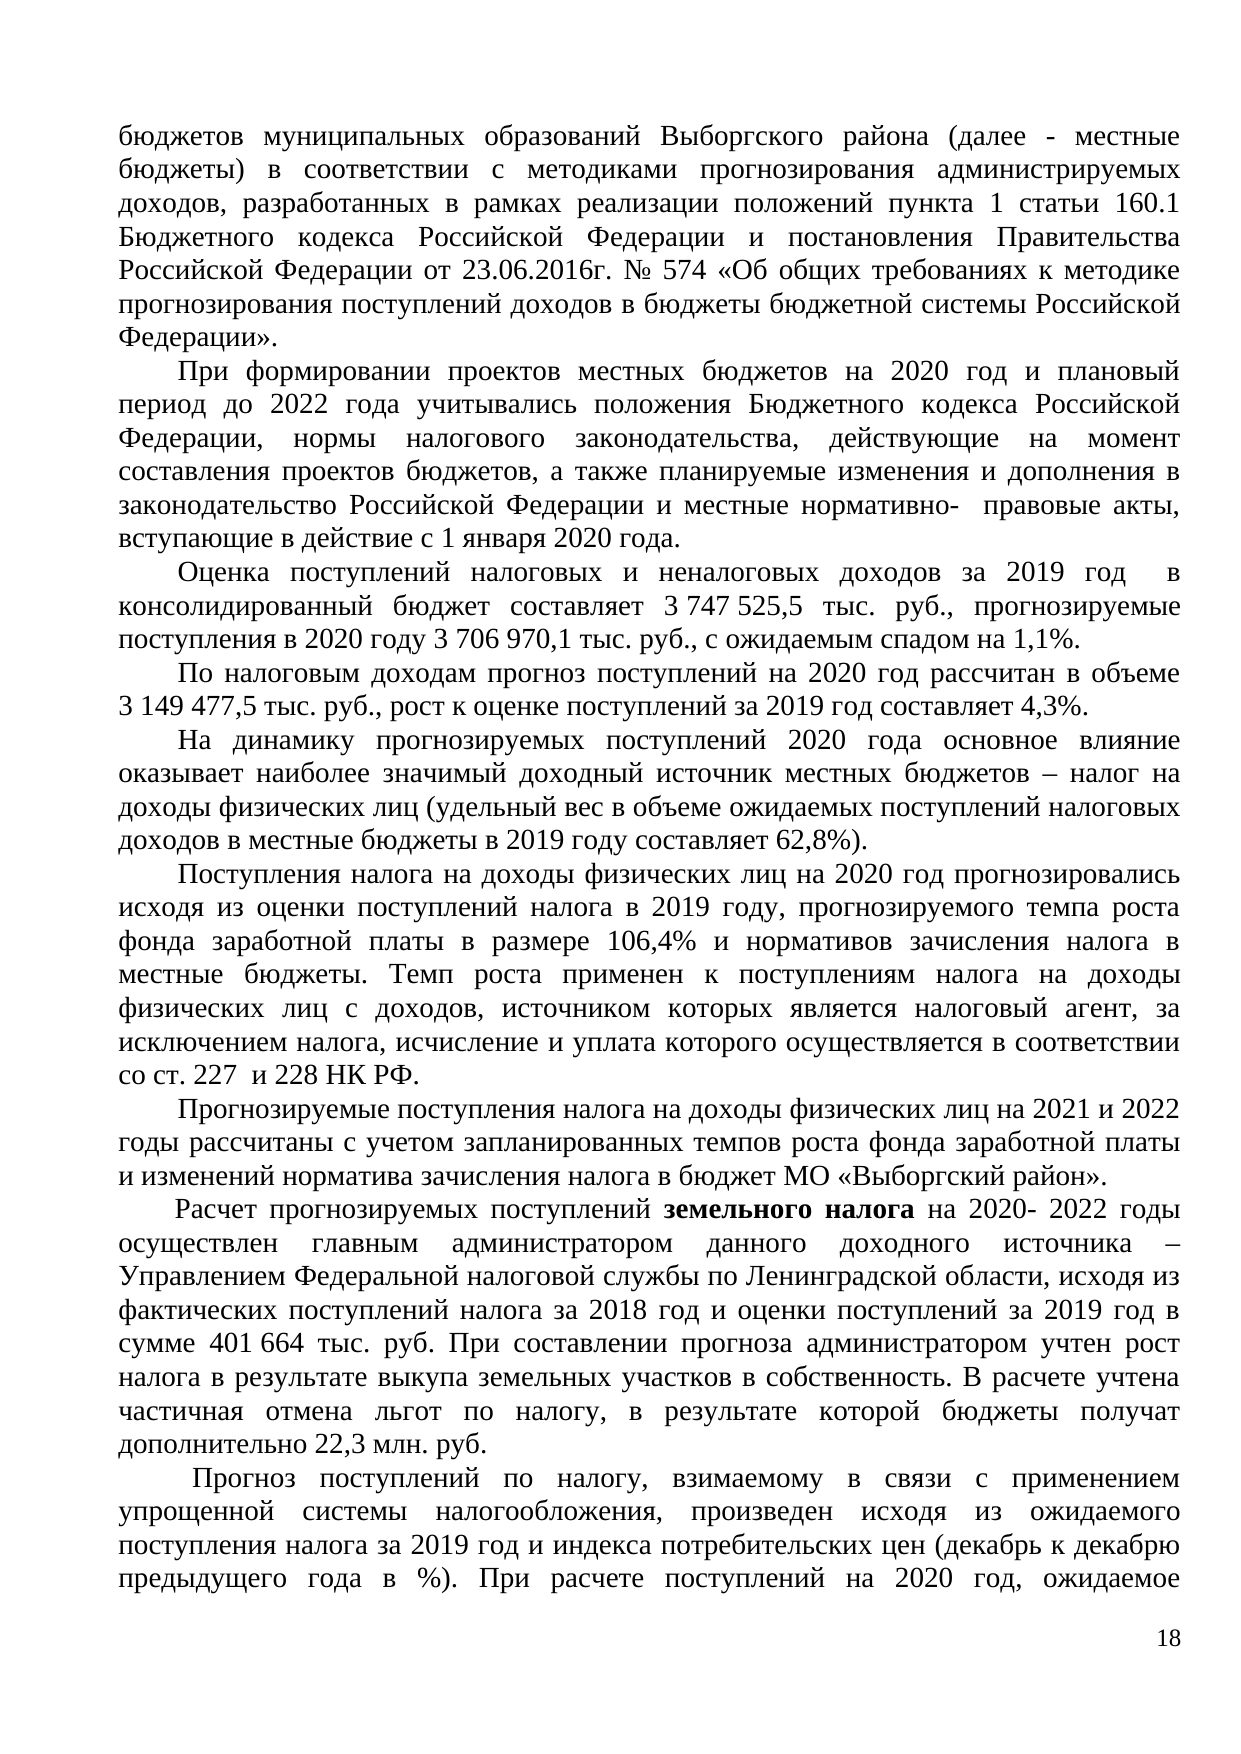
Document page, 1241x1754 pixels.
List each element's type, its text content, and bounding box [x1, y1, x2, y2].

text При формировании проектов местных бюджетов на 2020 год и плановый период до 2022 года учитывались положения Бюджетного кодекса Российской Федерации, нормы налогового законодательства, действующие на момент составления проектов бюджетов, а также планируемые изменения и дополнения в законодательство Российской Федерации и местные нормативно- правовые акты, вступающие в действие с 1 января 2020 года. [118, 353, 1181, 554]
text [118, 118, 1181, 353]
text На динамику прогнозируемых поступлений 2020 года основное влияние оказывает наиболее значимый доходный источник местных бюджетов – налог на доходы физических лиц (удельный вес в объеме ожидаемых поступлений налоговых доходов в местные бюджеты в 2019 году составляет 62,8%). [118, 722, 1181, 856]
text Расчет прогнозируемых поступлений земельного налога на 2020- 2022 годы осуществлен главным администратором данного доходного источника – Управлением Федеральной налоговой службы по Ленинградской области, исходя из фактических поступлений налога за 2018 год и оценки поступлений за 2019 год в сумме 401 664 тыс. руб. При составлении прогноза администратором учтен рост налога в результате выкупа земельных участков в собственность. В расчете учтена частичная отмена льгот по налогу, в результате которой бюджеты получат дополнительно 22,3 млн. руб. [118, 1191, 1181, 1460]
text По налоговым доходам прогноз поступлений на 2020 год рассчитан в объеме 3 149 477,5 тыс. руб., рост к оценке поступлений за 2019 год составляет 4,3%. [118, 655, 1181, 722]
title Поступления налога на доходы физических лиц на 2020 год прогнозировались исходя из оценки поступлений налога в 2019 году, прогнозируемого темпа роста фонда заработной платы в размере 106,4% и нормативов зачисления налога в местные бюджеты. Темп роста применен к поступлениям налога на доходы физических лиц с доходов, источником которых является налоговый агент, за исключением налога, исчисление и уплата которого осуществляется в соответствии со ст. 227 и 228 НК РФ. [118, 856, 1181, 1091]
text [118, 1460, 1181, 1594]
text Прогнозируемые поступления налога на доходы физических лиц на 2021 и 2022 годы рассчитаны с учетом запланированных темпов роста фонда заработной платы и изменений норматива зачисления налога в бюджет МО «Выборгский район». [118, 1091, 1181, 1191]
text Оценка поступлений налоговых и неналоговых доходов за 2019 год в консолидированный бюджет составляет 3 747 525,5 тыс. руб., прогнозируемые поступления в 2020 году 3 706 970,1 тыс. руб., с ожидаемым спадом на 1,1%. [118, 554, 1181, 655]
